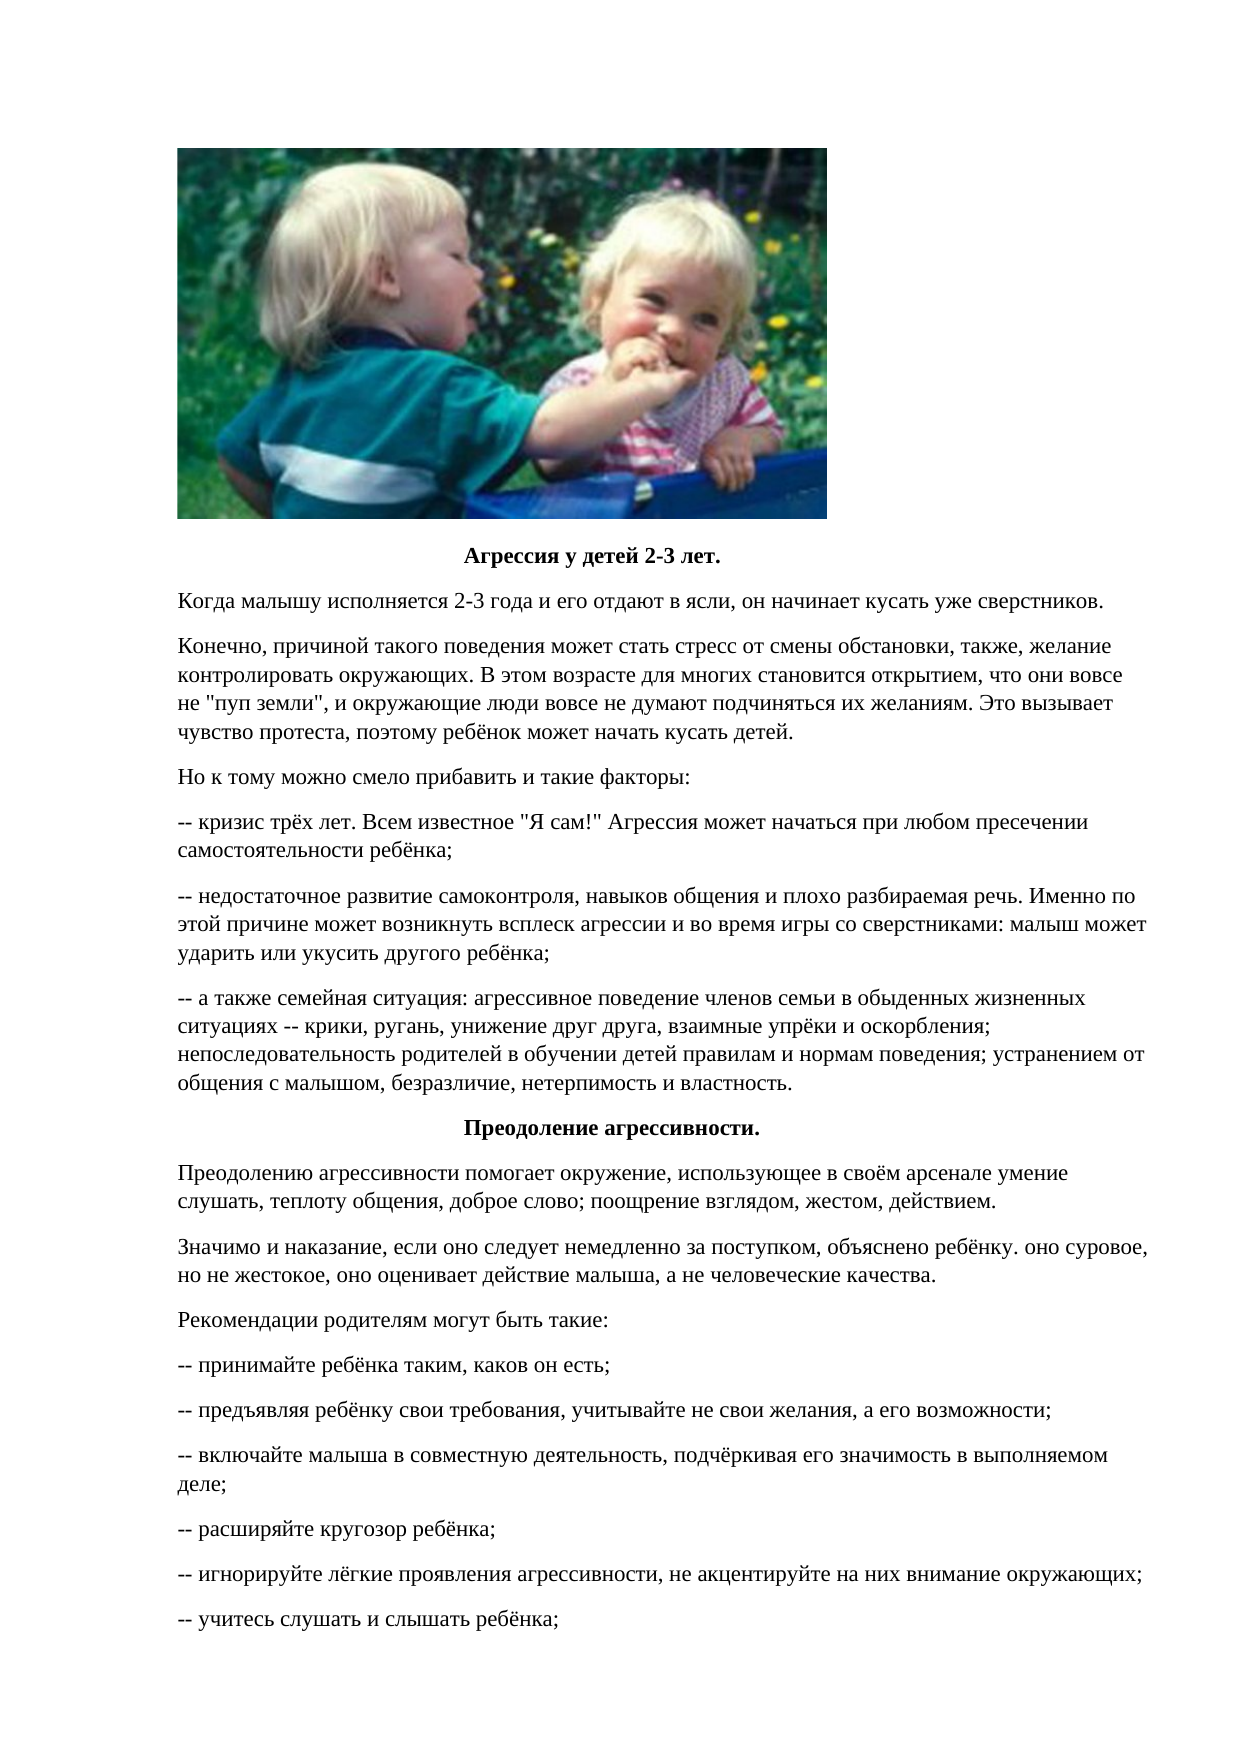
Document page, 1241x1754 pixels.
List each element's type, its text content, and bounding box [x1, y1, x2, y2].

picture [177, 148, 827, 519]
text -- включайте малыша в совместную деятельность, подчёркивая его значимость в выполняемом деле; [177, 1442, 1152, 1496]
text Когда малышу исполняется 2-3 года и его отдают в ясли, он начинает кусать уже сверстников. [177, 587, 1152, 614]
text -- а также семейная ситуация: агрессивное поведение членов семьи в обыденных жизненных ситуациях -- крики, ругань, унижение друг друга, взаимные упрёки и оскорбления; непоследовательность родителей в обучении детей правилам и нормам поведения; устранением от общения с малышом, безразличие, нетерпимость и властность. [177, 984, 1152, 1095]
text Значимо и наказание, если оно следует немедленно за поступком, объяснено ребёнку. оно суровое, но не жестокое, оно оценивает действие малыша, а не человеческие качества. [177, 1233, 1152, 1287]
text Конечно, причиной такого поведения может стать стресс от смены обстановки, также, желание контролировать окружающих. В этом возрасте для многих становится открытием, что они вовсе не "пуп земли", и окружающие люди вовсе не думают подчиняться их желаниям. Это вызывает чувство протеста, поэтому ребёнок может начать кусать детей. [177, 633, 1152, 744]
text -- учитесь слушать и слышать ребёнка; [177, 1605, 1152, 1632]
text Преодоление агрессивности. [177, 1114, 1152, 1140]
text -- недостаточное развитие самоконтроля, навыков общения и плохо разбираемая речь. Именно по этой причине может возникнуть всплеск агрессии и во время игры со сверстниками: малыш может ударить или укусить другого ребёнка; [177, 882, 1152, 965]
text -- кризис трёх лет. Всем известное "Я сам!" Агрессия может начаться при любом пресечении самостоятельности ребёнка; [177, 808, 1152, 863]
text Агрессия у детей 2-3 лет. [177, 542, 1152, 569]
text Рекомендации родителям могут быть такие: [177, 1306, 1152, 1333]
text Преодолению агрессивности помогает окружение, использующее в своём арсенале умение слушать, теплоту общения, доброе слово; поощрение взглядом, жестом, действием. [177, 1159, 1152, 1214]
text -- принимайте ребёнка таким, каков он есть; [177, 1351, 1152, 1378]
text Но к тому можно смело прибавить и такие факторы: [177, 763, 1152, 789]
text -- расширяйте кругозор ребёнка; [177, 1515, 1152, 1541]
text -- игнорируйте лёгкие проявления агрессивности, не акцентируйте на них внимание окружающих; [177, 1560, 1152, 1587]
text -- предъявляя ребёнку свои требования, учитывайте не свои желания, а его возможности; [177, 1396, 1152, 1423]
